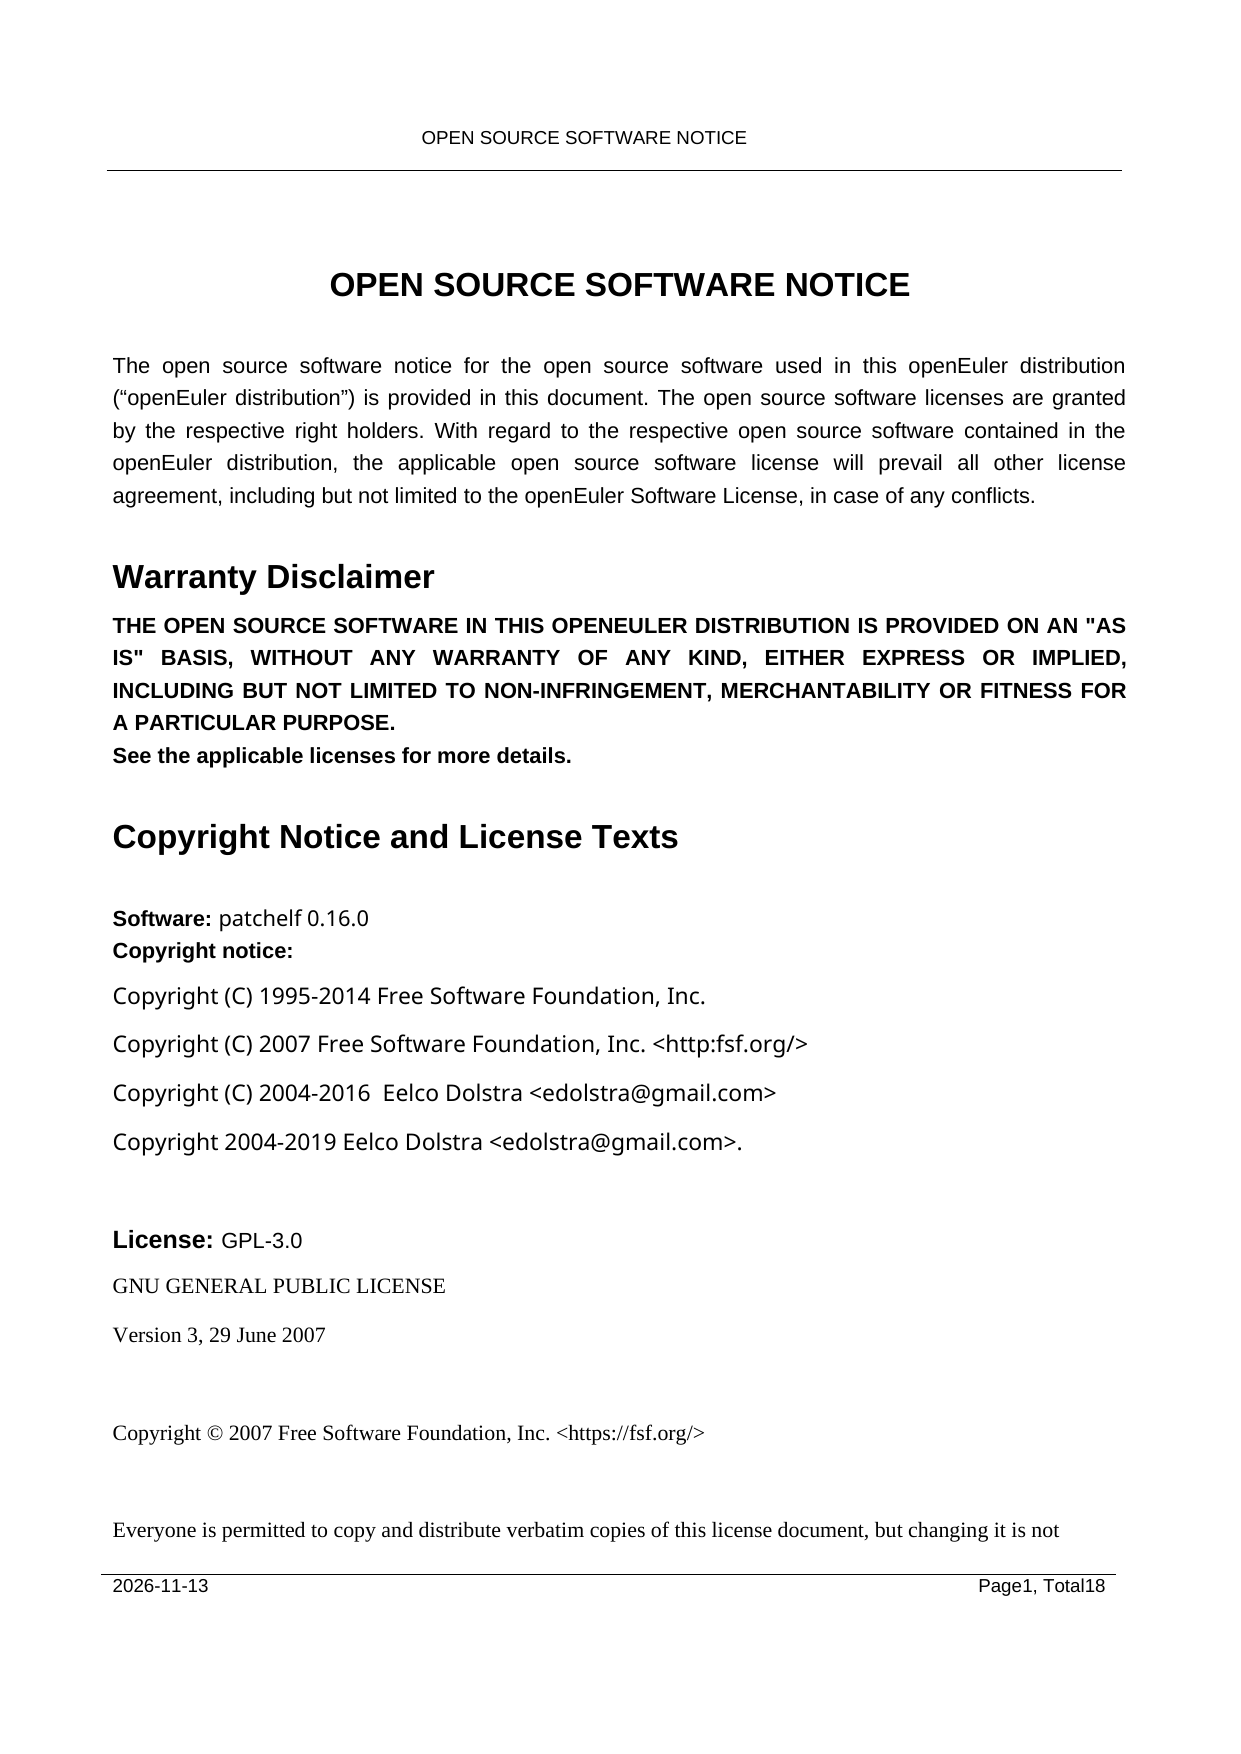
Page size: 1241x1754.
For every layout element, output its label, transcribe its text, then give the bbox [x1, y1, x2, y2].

text OPEN SOURCE SOFTWARE NOTICE [112, 251, 1128, 316]
text The open source software notice for the open source software used in this openEuler distribution (“openEuler distribution”) is provided in this document. The open source software licenses are granted by the respective right holders. With regard to the respective open source software contained in the openEuler distribution, the applicable open source software license will prevail all other license agreement, including but not limited to the openEuler Software License, in case of any conflicts. [112, 349, 1128, 511]
text THE OPEN SOURCE SOFTWARE IN THIS OPENEULER DISTRIBUTION IS PROVIDED ON AN "AS IS" BASIS, WITHOUT ANY WARRANTY OF ANY KIND, EITHER EXPRESS OR IMPLIED, INCLUDING BUT NOT LIMITED TO NON-INFRINGEMENT, MERCHANTABILITY OR FITNESS FOR A PARTICULAR PURPOSE. See the applicable licenses for more details. [112, 609, 1128, 771]
text License: GPL-3.0 [112, 1223, 1128, 1255]
text Warranty Disclaimer [112, 544, 1128, 609]
text Copyright (C) 1995-2014 Free Software Foundation, Inc. Copyright (C) 2007 Free Software Foundation, Inc. <http:fsf.org/> Copyright (C) 2004-2016 Eelco Dolstra <edolstra@gmail.com> Copyright 2004-2019 Eelco Dolstra <edolstra@gmail.com>. [112, 979, 1128, 1207]
text Software: patchelf 0.16.0 [112, 901, 1128, 934]
text Copyright Notice and License Texts [112, 804, 1128, 869]
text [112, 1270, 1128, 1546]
text Copyright notice: [112, 934, 1128, 966]
